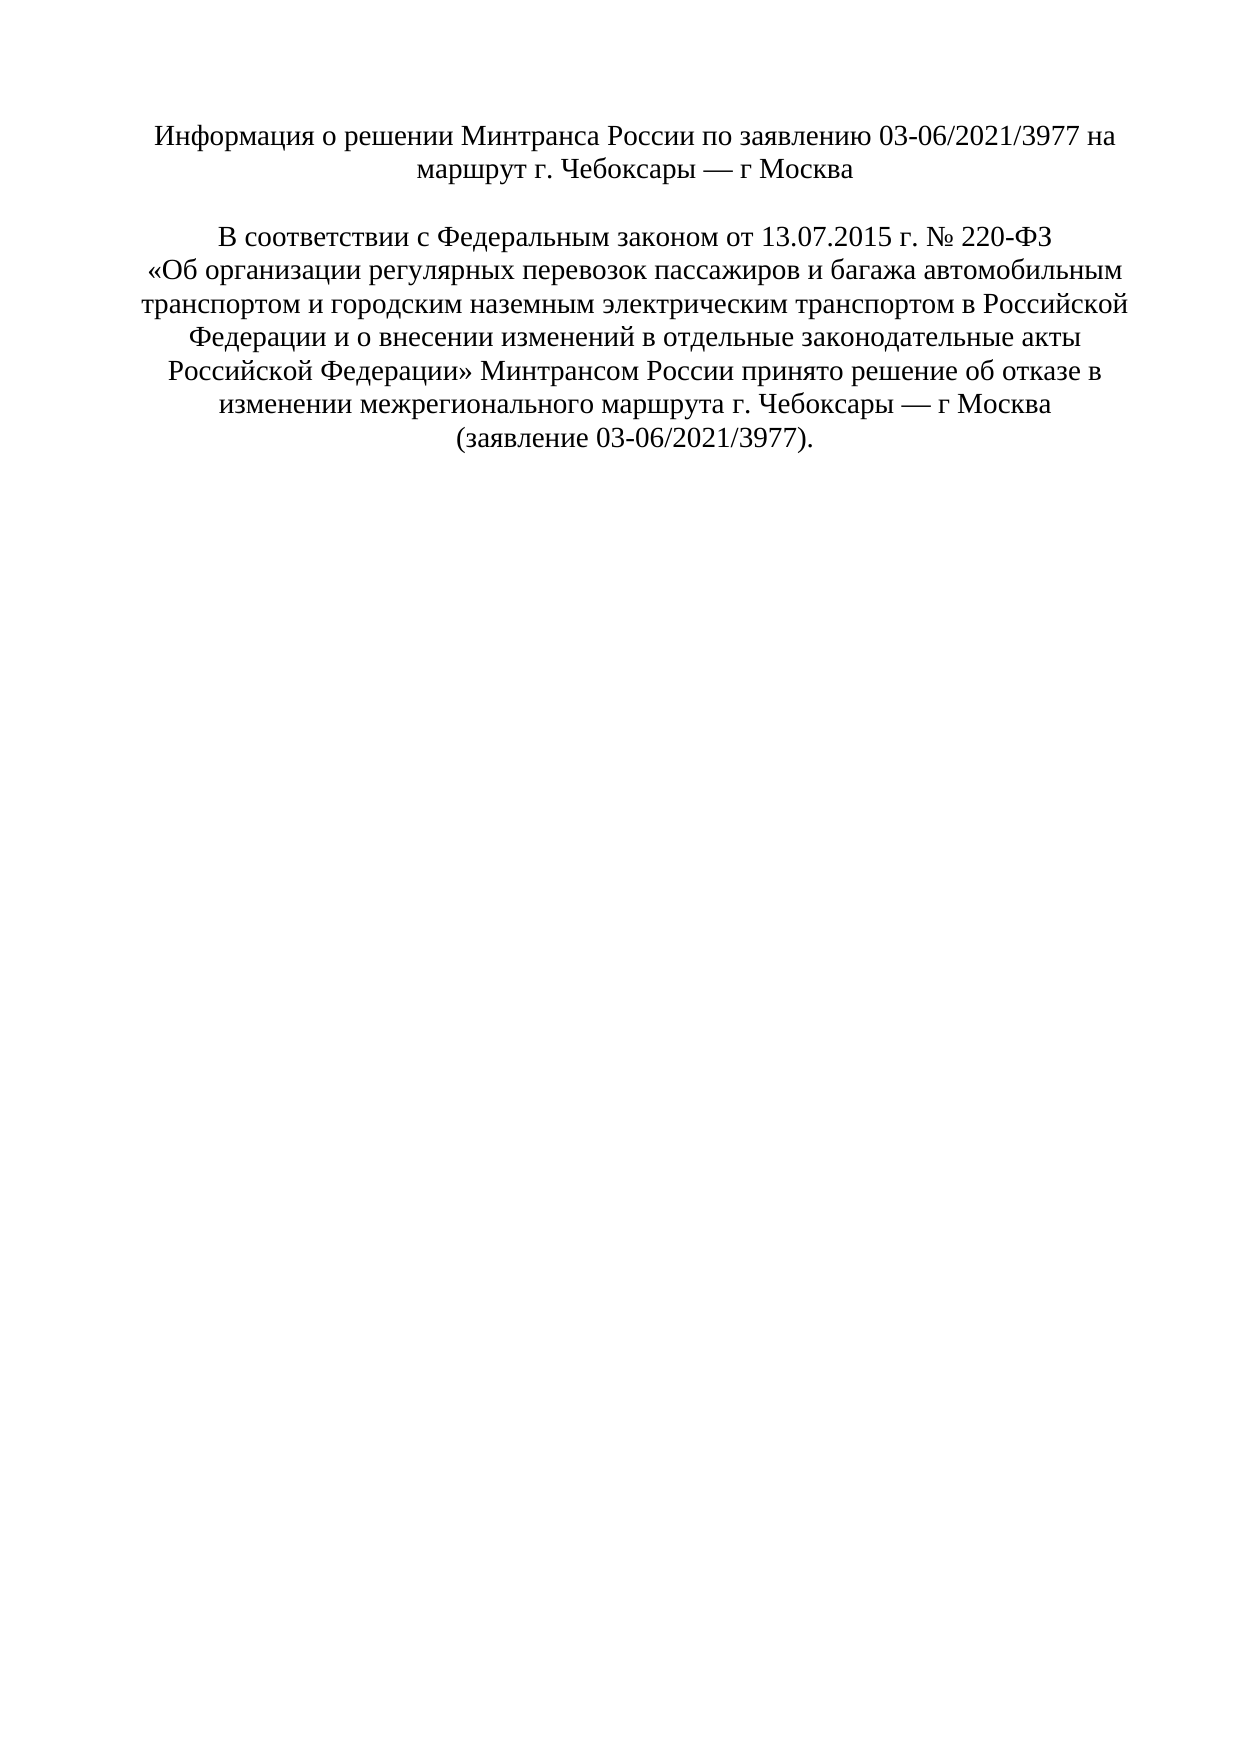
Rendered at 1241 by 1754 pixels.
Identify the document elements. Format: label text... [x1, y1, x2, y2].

text Информация о решении Минтранса России по заявлению 03-06/2021/3977 на маршрут г. Чебоксары — г Москва [118, 118, 1152, 185]
text (заявление 03-06/2021/3977). [118, 420, 1152, 453]
text В соответствии с Федеральным законом от 13.07.2015 г. № 220-ФЗ «Об организации регулярных перевозок пассажиров и багажа автомобильным транспортом и городским наземным электрическим транспортом в Российской Федерации и о внесении изменений в отдельные законодательные акты Российской Федерации» Минтрансом России принято решение об отказе в изменении межрегионального маршрута г. Чебоксары — г Москва [118, 219, 1152, 420]
